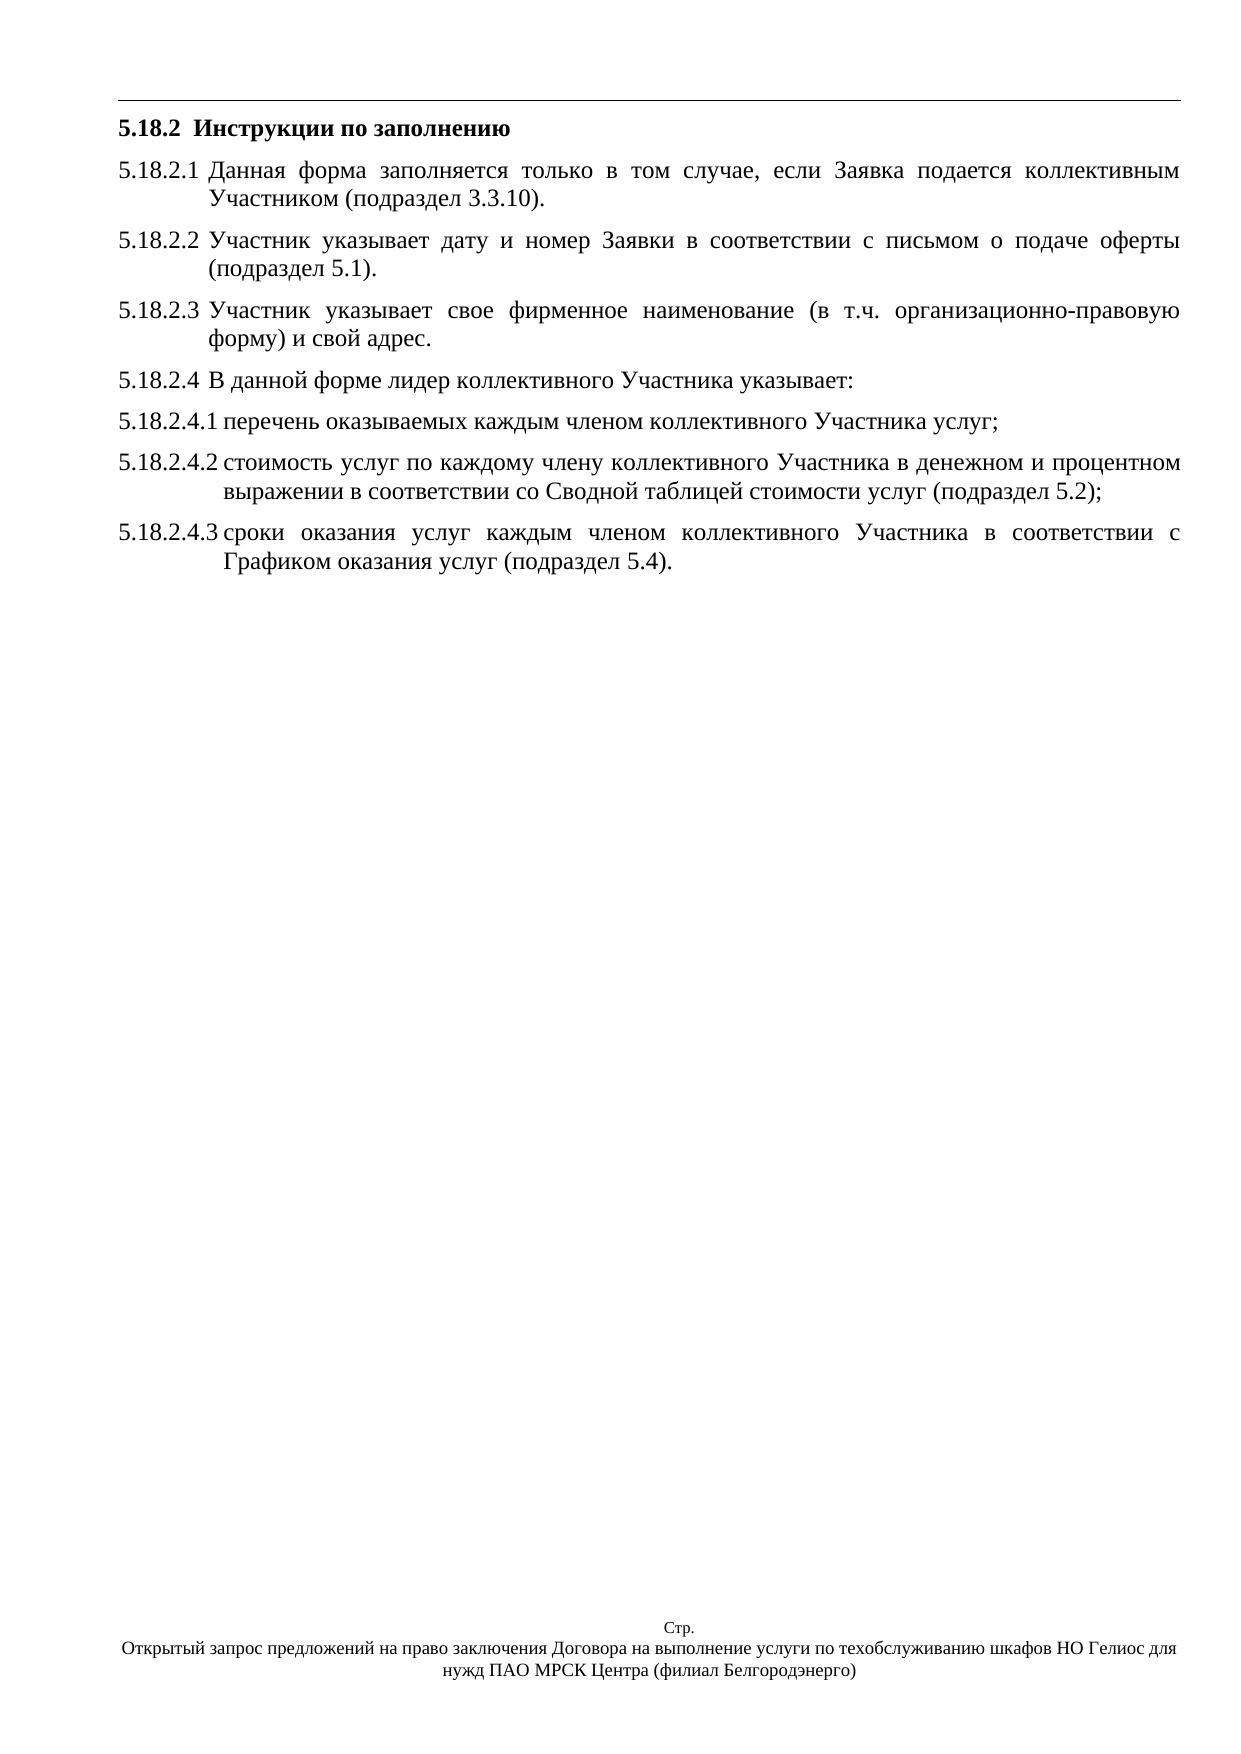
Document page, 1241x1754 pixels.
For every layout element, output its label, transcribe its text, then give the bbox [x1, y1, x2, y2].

list стоимость услуг по каждому члену коллективного Участника в денежном и процентном выражении в соответствии со Сводной таблицей стоимости услуг (подраздел 5.2); [118, 447, 1181, 505]
list перечень оказываемых каждым членом коллективного Участника услуг; [118, 406, 1181, 435]
subtitle Инструкции по заполнению [118, 113, 1181, 142]
list Данная форма заполняется только в том случае, если Заявка подается коллективным Участником (подраздел 3.3.10). [118, 155, 1181, 212]
list В данной форме лидер коллективного Участника указывает: [118, 365, 1181, 393]
list Участник указывает дату и номер Заявки в соответствии с письмом о подаче оферты (подраздел 5.1). [118, 225, 1181, 282]
list Участник указывает свое фирменное наименование (в т.ч. организационно-правовую форму) и свой адрес. [118, 295, 1181, 352]
list сроки оказания услуг каждым членом коллективного Участника в соответствии с Графиком оказания услуг (подраздел 5.4). [118, 517, 1181, 575]
